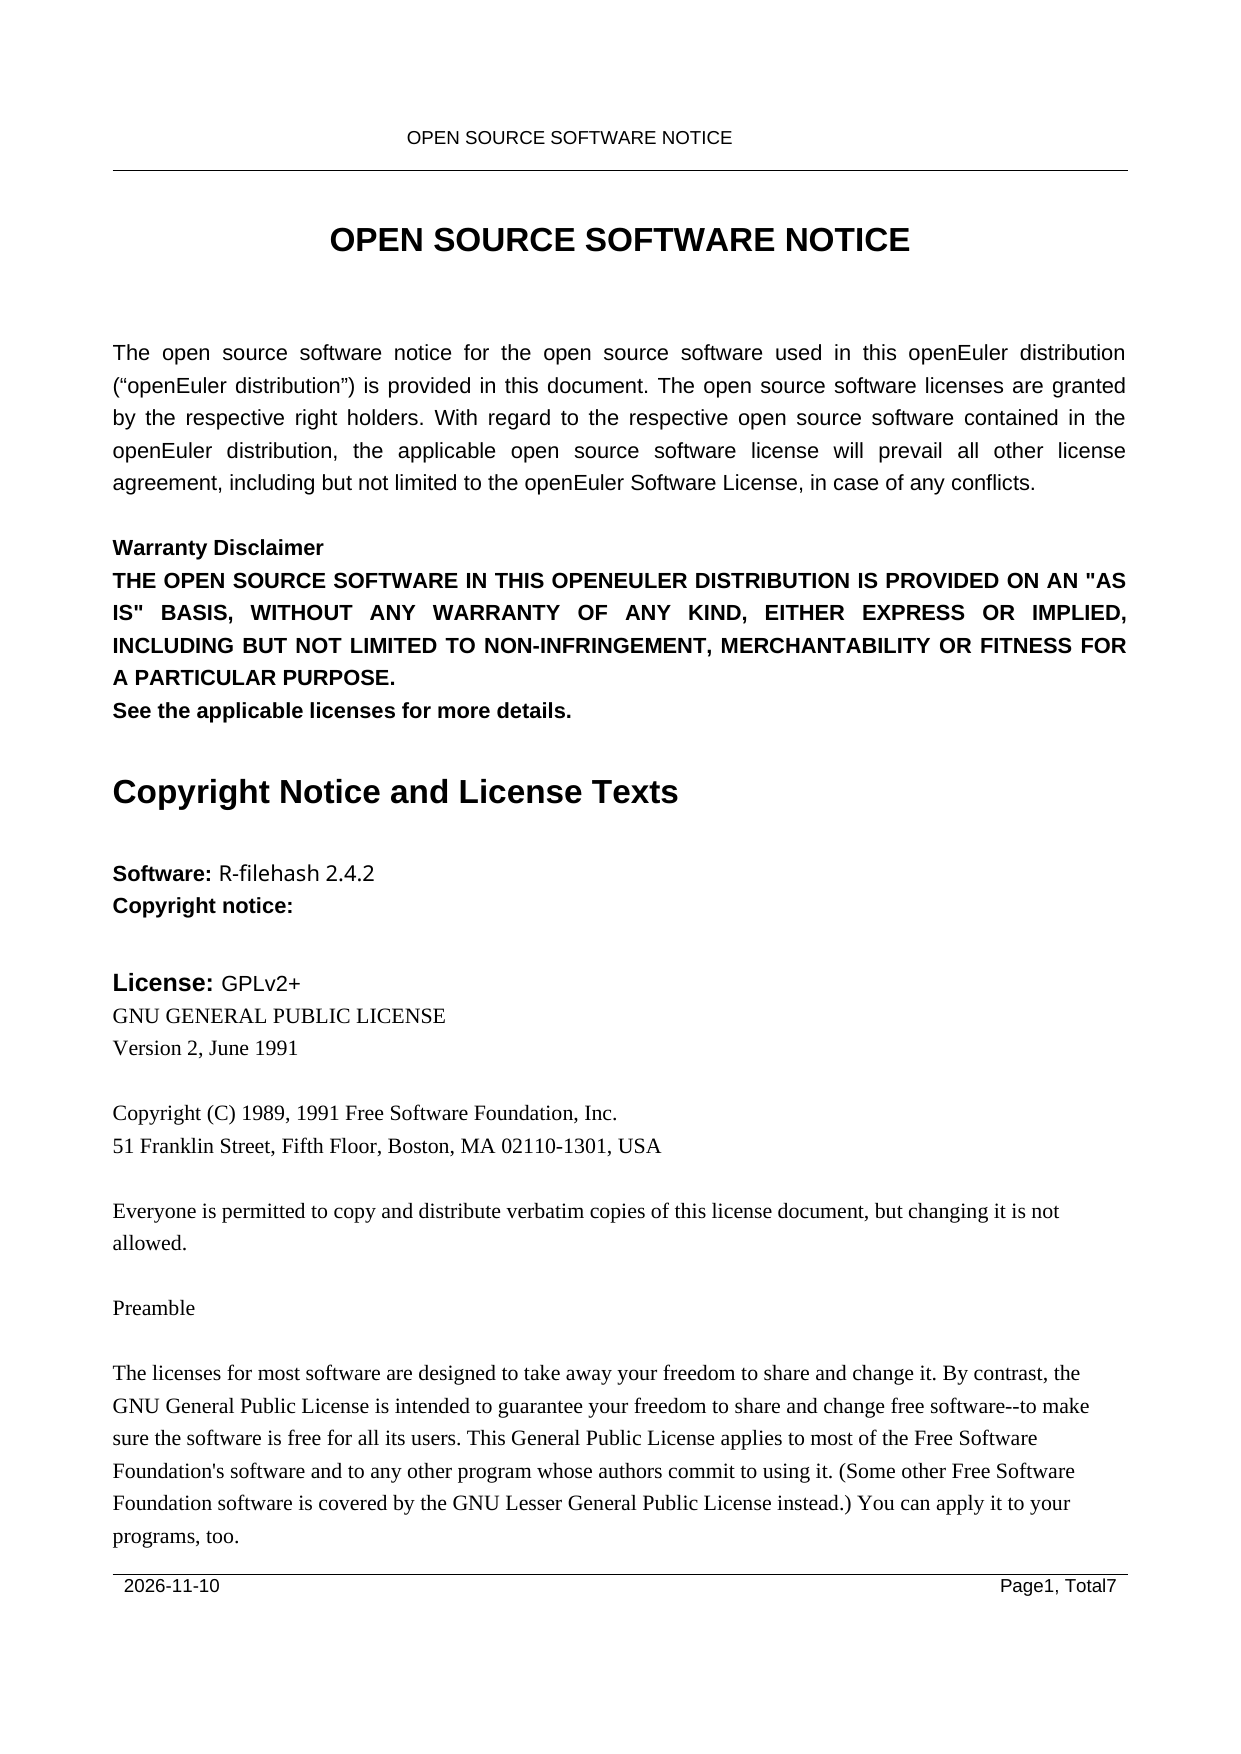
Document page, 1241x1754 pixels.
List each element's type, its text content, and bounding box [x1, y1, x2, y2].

text Warranty Disclaimer [112, 531, 1128, 564]
text OPEN SOURCE SOFTWARE NOTICE [112, 206, 1128, 271]
text Copyright Notice and License Texts [112, 759, 1128, 824]
text THE OPEN SOURCE SOFTWARE IN THIS OPENEULER DISTRIBUTION IS PROVIDED ON AN "AS IS" BASIS, WITHOUT ANY WARRANTY OF ANY KIND, EITHER EXPRESS OR IMPLIED, INCLUDING BUT NOT LIMITED TO NON-INFRINGEMENT, MERCHANTABILITY OR FITNESS FOR A PARTICULAR PURPOSE. See the applicable licenses for more details. [112, 564, 1128, 726]
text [112, 999, 1128, 1551]
title Software: R-filehash 2.4.2 [112, 856, 1128, 889]
text The open source software notice for the open source software used in this openEuler distribution (“openEuler distribution”) is provided in this document. The open source software licenses are granted by the respective right holders. With regard to the respective open source software contained in the openEuler distribution, the applicable open source software license will prevail all other license agreement, including but not limited to the openEuler Software License, in case of any conflicts. [112, 336, 1128, 499]
text Copyright notice: [112, 889, 1128, 921]
text License: GPLv2+ [112, 966, 1128, 999]
